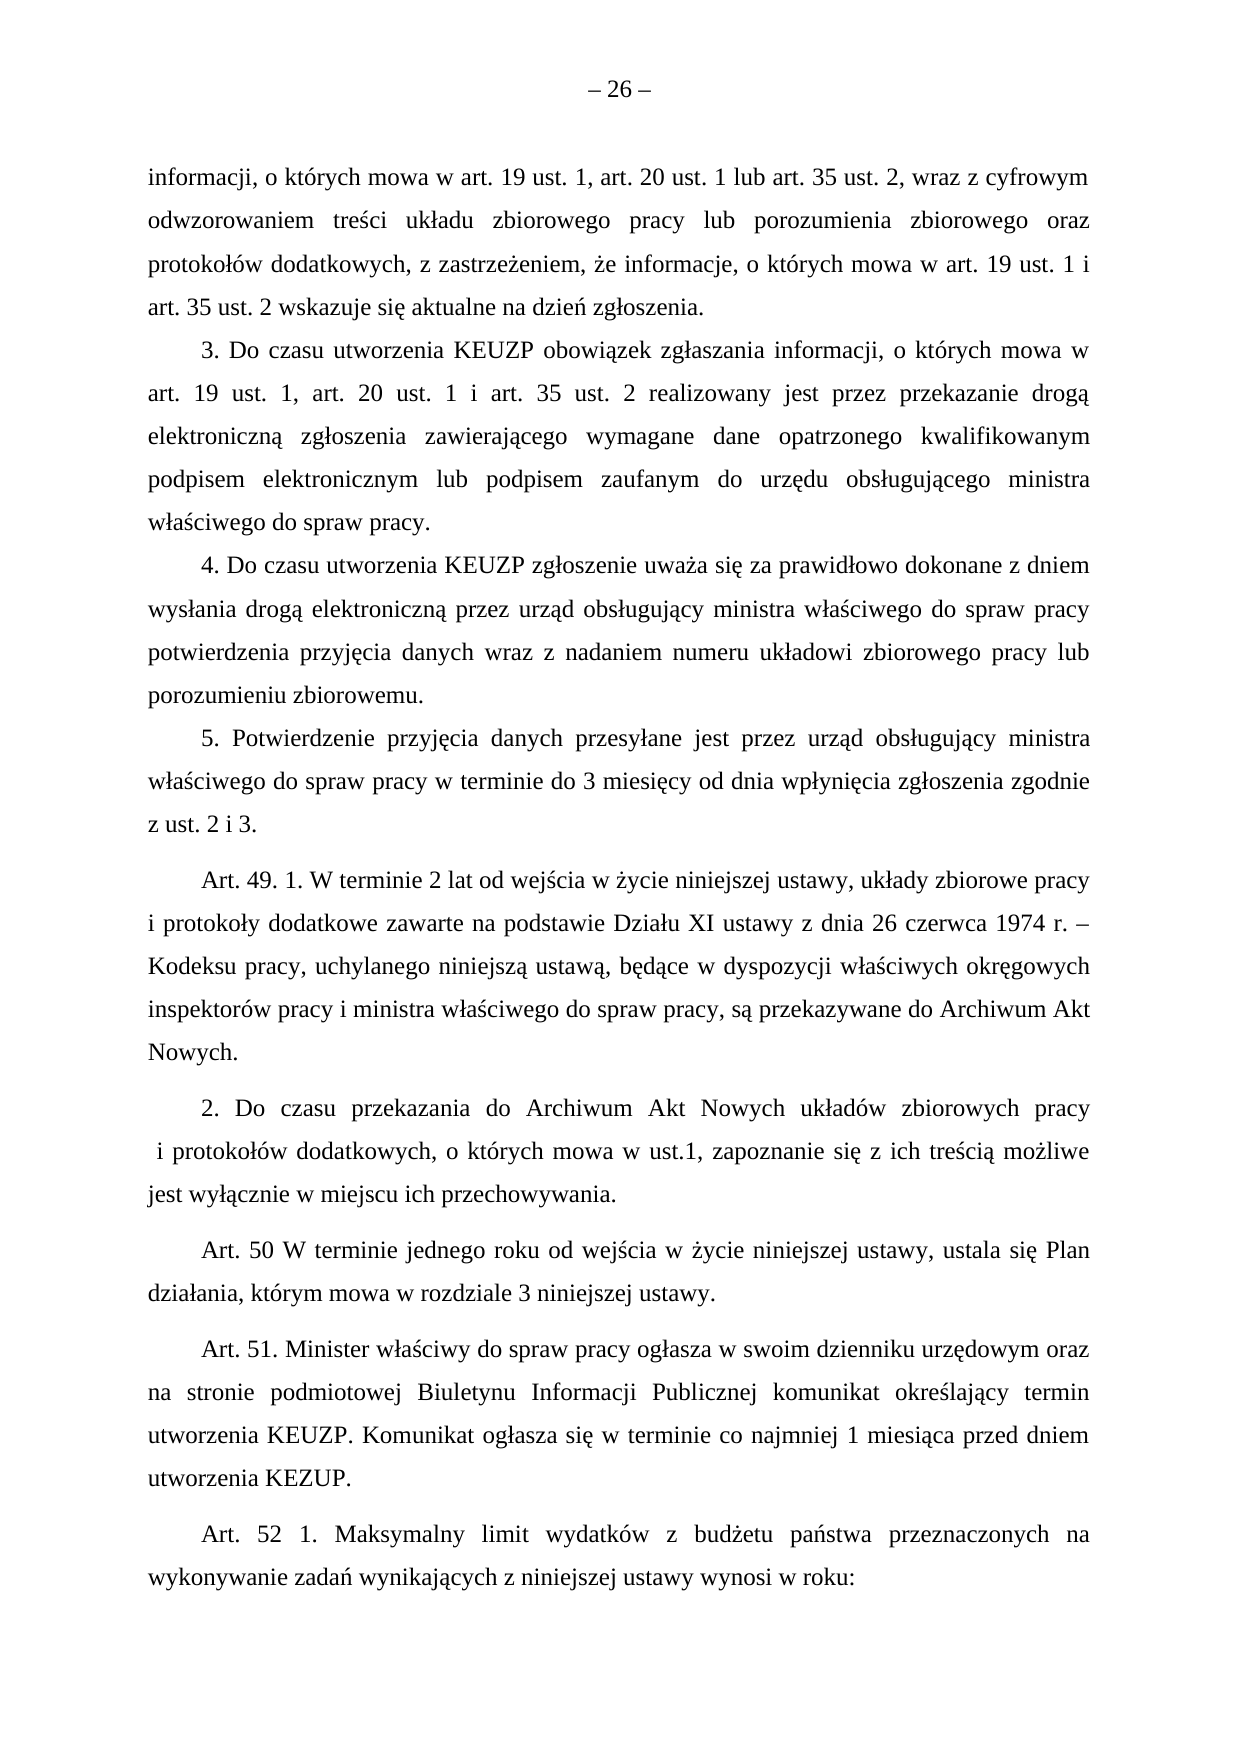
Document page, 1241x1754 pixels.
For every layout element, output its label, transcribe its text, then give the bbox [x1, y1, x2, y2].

text Art. 52 1. Maksymalny limit wydatków z budżetu państwa przeznaczonych na wykonywanie zadań wynikających z niniejszej ustawy wynosi w roku: [148, 1519, 1091, 1591]
text Art. 49. 1. W terminie 2 lat od wejścia w życie niniejszej ustawy, układy zbiorowe pracy i protokoły dodatkowe zawarte na podstawie Działu XI ustawy z dnia 26 czerwca 1974 r. – Kodeksu pracy, uchylanego niniejszą ustawą, będące w dyspozycji właściwych okręgowych inspektorów pracy i ministra właściwego do spraw pracy, są przekazywane do Archiwum Akt Nowych. [148, 865, 1091, 1066]
text 3. Do czasu utworzenia KEUZP obowiązek zgłaszania informacji, o których mowa w art. 19 ust. 1, art. 20 ust. 1 i art. 35 ust. 2 realizowany jest przez przekazanie drogą elektroniczną zgłoszenia zawierającego wymagane dane opatrzonego kwalifikowanym podpisem elektronicznym lub podpisem zaufanym do urzędu obsługującego ministra właściwego do spraw pracy. [148, 335, 1091, 536]
text 2. Do czasu przekazania do Archiwum Akt Nowych układów zbiorowych pracy i protokołów dodatkowych, o których mowa w ust.1, zapoznanie się z ich treścią możliwe jest wyłącznie w miejscu ich przechowywania. [148, 1093, 1091, 1208]
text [148, 162, 1091, 321]
text 4. Do czasu utworzenia KEUZP zgłoszenie uważa się za prawidłowo dokonane z dniem wysłania drogą elektroniczną przez urząd obsługujący ministra właściwego do spraw pracy potwierdzenia przyjęcia danych wraz z nadaniem numeru układowi zbiorowego pracy lub porozumieniu zbiorowemu. [148, 551, 1091, 709]
text Art. 50 W terminie jednego roku od wejścia w życie niniejszej ustawy, ustala się Plan działania, którym mowa w rozdziale 3 niniejszej ustawy. [148, 1235, 1091, 1307]
text Art. 51. Minister właściwy do spraw pracy ogłasza w swoim dzienniku urzędowym oraz na stronie podmiotowej Biuletynu Informacji Publicznej komunikat określający termin utworzenia KEUZP. Komunikat ogłasza się w terminie co najmniej 1 miesiąca przed dniem utworzenia KEZUP. [148, 1334, 1091, 1492]
text 5. Potwierdzenie przyjęcia danych przesyłane jest przez urząd obsługujący ministra właściwego do spraw pracy w terminie do 3 miesięcy od dnia wpłynięcia zgłoszenia zgodnie z ust. 2 i 3. [148, 723, 1091, 838]
